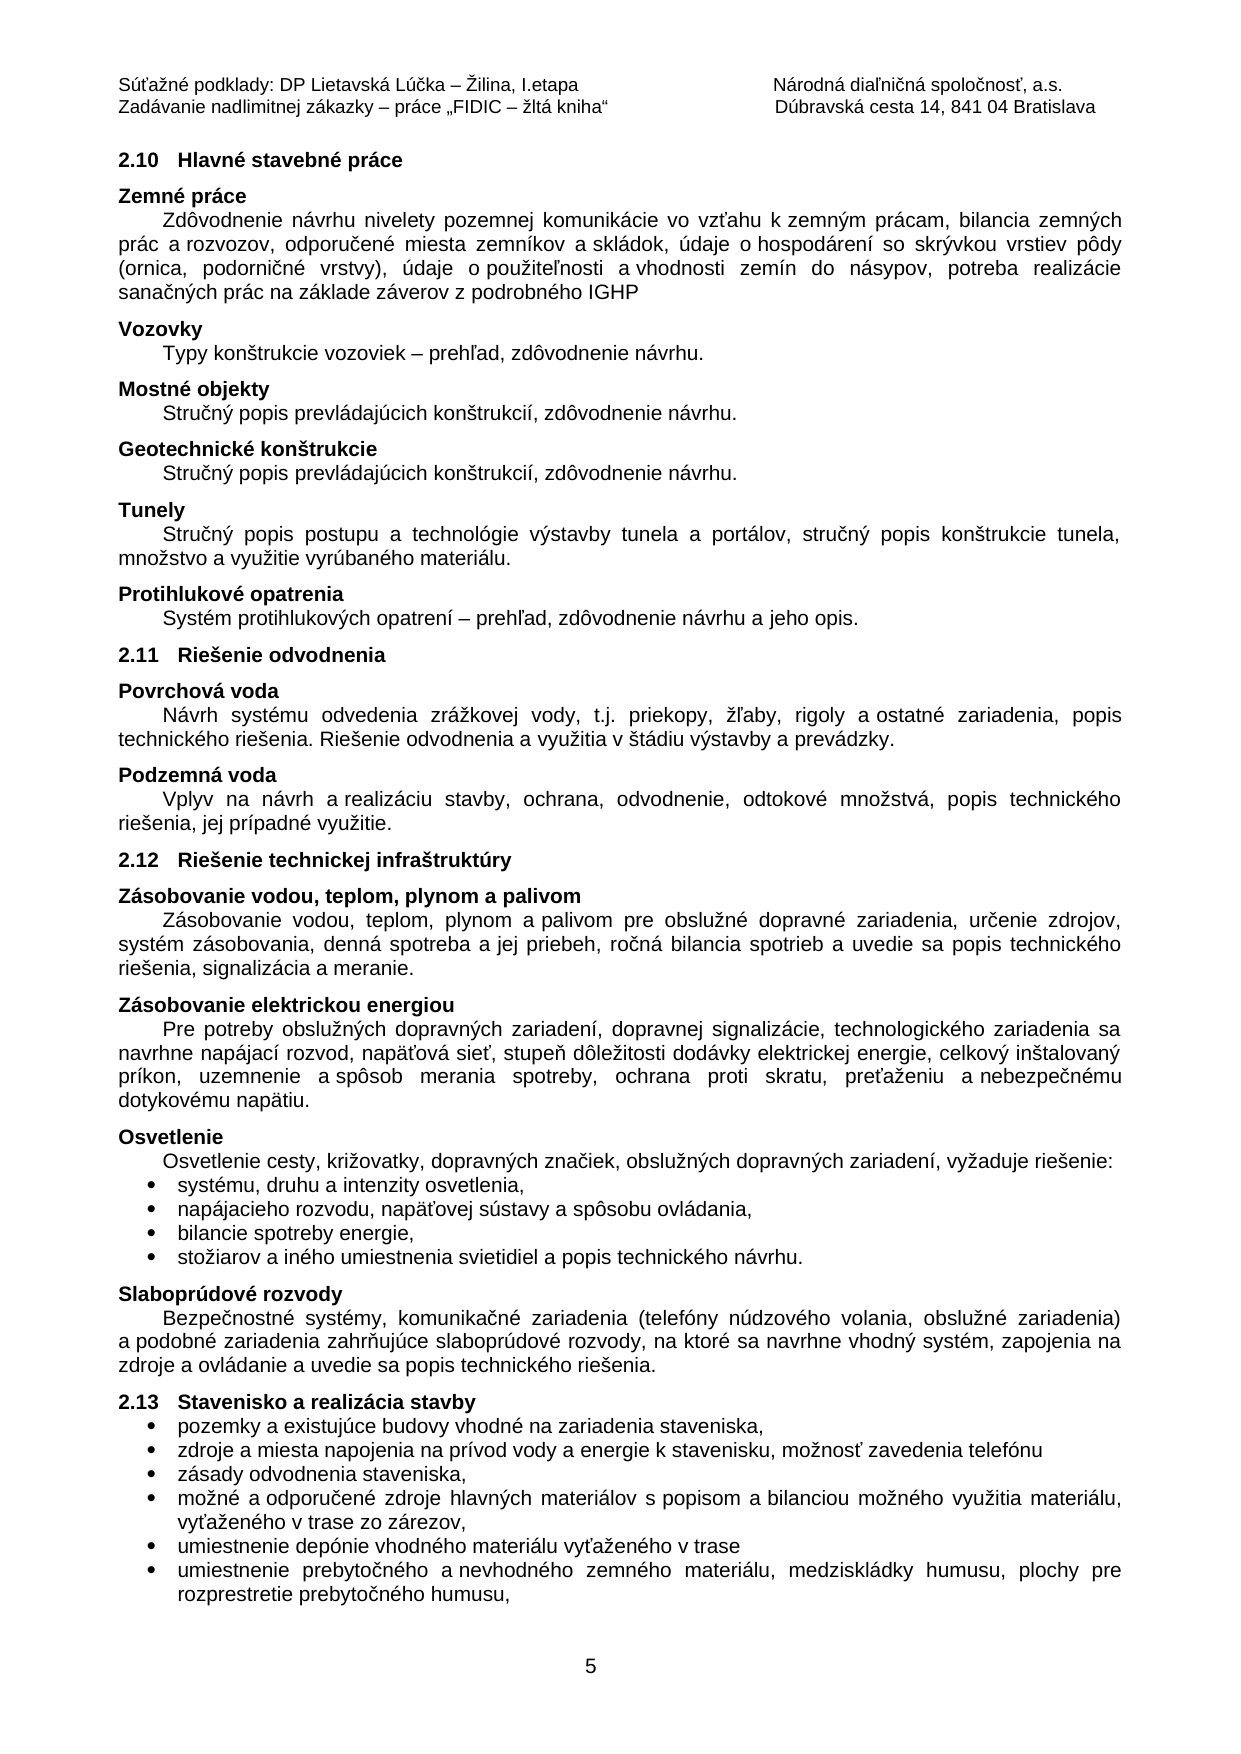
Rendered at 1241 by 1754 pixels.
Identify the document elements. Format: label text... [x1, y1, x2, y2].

list umiestnenie depónie vhodného materiálu vyťaženého v trase [148, 1534, 1122, 1558]
text Geotechnické konštrukcie [118, 437, 1122, 461]
list systému, druhu a intenzity osvetlenia, [148, 1173, 1122, 1197]
list Hlavné stavebné práce [118, 148, 1122, 172]
text Vozovky [118, 316, 1122, 340]
text Zásobovanie vodou, teplom, plynom a palivom pre obslužné dopravné zariadenia, určenie zdrojov, systém zásobovania, denná spotreba a jej priebeh, ročná bilancia spotrieb a uvedie sa popis technického riešenia, signalizácia a meranie. [118, 908, 1122, 980]
text Stručný popis prevládajúcich konštrukcií, zdôvodnenie návrhu. [118, 461, 1122, 485]
text Mostné objekty [118, 377, 1122, 401]
text Zásobovanie vodou, teplom, plynom a palivom [118, 884, 1122, 908]
text Osvetlenie [118, 1125, 1122, 1149]
list zásady odvodnenia staveniska, [148, 1462, 1122, 1486]
text Systém protihlukových opatrení – prehľad, zdôvodnenie návrhu a jeho opis. [118, 606, 1122, 630]
text Návrh systému odvedenia zrážkovej vody, t.j. priekopy, žľaby, rigoly a ostatné zariadenia, popis technického riešenia. Riešenie odvodnenia a využitia v štádiu výstavby a prevádzky. [118, 703, 1122, 751]
text Povrchová voda [118, 679, 1122, 703]
text Zdôvodnenie návrhu nivelety pozemnej komunikácie vo vzťahu k zemným prácam, bilancia zemných prác a rozvozov, odporučené miesta zemníkov a skládok, údaje o hospodárení so skrývkou vrstiev pôdy (ornica, podorničné vrstvy), údaje o použiteľnosti a vhodnosti zemín do násypov, potreba realizácie sanačných prác na základe záverov z podrobného IGHP [118, 208, 1122, 304]
list bilancie spotreby energie, [148, 1221, 1122, 1245]
text Slaboprúdové rozvody [118, 1281, 1122, 1305]
text Zemné práce [118, 184, 1122, 208]
list zdroje a miesta napojenia na prívod vody a energie k stavenisku, možnosť zavedenia telefónu [148, 1438, 1122, 1462]
list stožiarov a iného umiestnenia svietidiel a popis technického návrhu. [148, 1245, 1122, 1269]
text Vplyv na návrh a realizáciu stavby, ochrana, odvodnenie, odtokové množstvá, popis technického riešenia, jej prípadné využitie. [118, 787, 1122, 835]
text Bezpečnostné systémy, komunikačné zariadenia (telefóny núdzového volania, obslužné zariadenia) a podobné zariadenia zahrňujúce slaboprúdové rozvody, na ktoré sa navrhne vhodný systém, zapojenia na zdroje a ovládanie a uvedie sa popis technického riešenia. [118, 1305, 1122, 1377]
list Riešenie odvodnenia [118, 642, 1122, 666]
list napájacieho rozvodu, napäťovej sústavy a spôsobu ovládania, [148, 1197, 1122, 1221]
text Stručný popis postupu a technológie výstavby tunela a portálov, stručný popis konštrukcie tunela, množstvo a využitie vyrúbaného materiálu. [118, 522, 1122, 569]
text Zásobovanie elektrickou energiou [118, 992, 1122, 1016]
text Protihlukové opatrenia [118, 582, 1122, 606]
text Podzemná voda [118, 763, 1122, 787]
text 2.12 Riešenie technickej infraštruktúry [118, 848, 1122, 872]
text Pre potreby obslužných dopravných zariadení, dopravnej signalizácie, technologického zariadenia sa navrhne napájací rozvod, napäťová sieť, stupeň dôležitosti dodávky elektrickej energie, celkový inštalovaný príkon, uzemnenie a spôsob merania spotreby, ochrana proti skratu, preťaženiu a nebezpečnému dotykovému napätiu. [118, 1016, 1122, 1112]
text Osvetlenie cesty, križovatky, dopravných značiek, obslužných dopravných zariadení, vyžaduje riešenie: [118, 1149, 1122, 1173]
text 2.13 Stavenisko a realizácia stavby [118, 1390, 1122, 1414]
text Typy konštrukcie vozoviek – prehľad, zdôvodnenie návrhu. [118, 340, 1122, 364]
text Tunely [118, 498, 1122, 522]
list možné a odporučené zdroje hlavných materiálov s popisom a bilanciou možného využitia materiálu, vyťaženého v trase zo zárezov, [148, 1486, 1122, 1534]
list pozemky a existujúce budovy vhodné na zariadenia staveniska, [148, 1414, 1122, 1438]
list umiestnenie prebytočného a nevhodného zemného materiálu, medziskládky humusu, plochy pre rozprestretie prebytočného humusu, [148, 1558, 1122, 1606]
text Stručný popis prevládajúcich konštrukcií, zdôvodnenie návrhu. [118, 401, 1122, 425]
